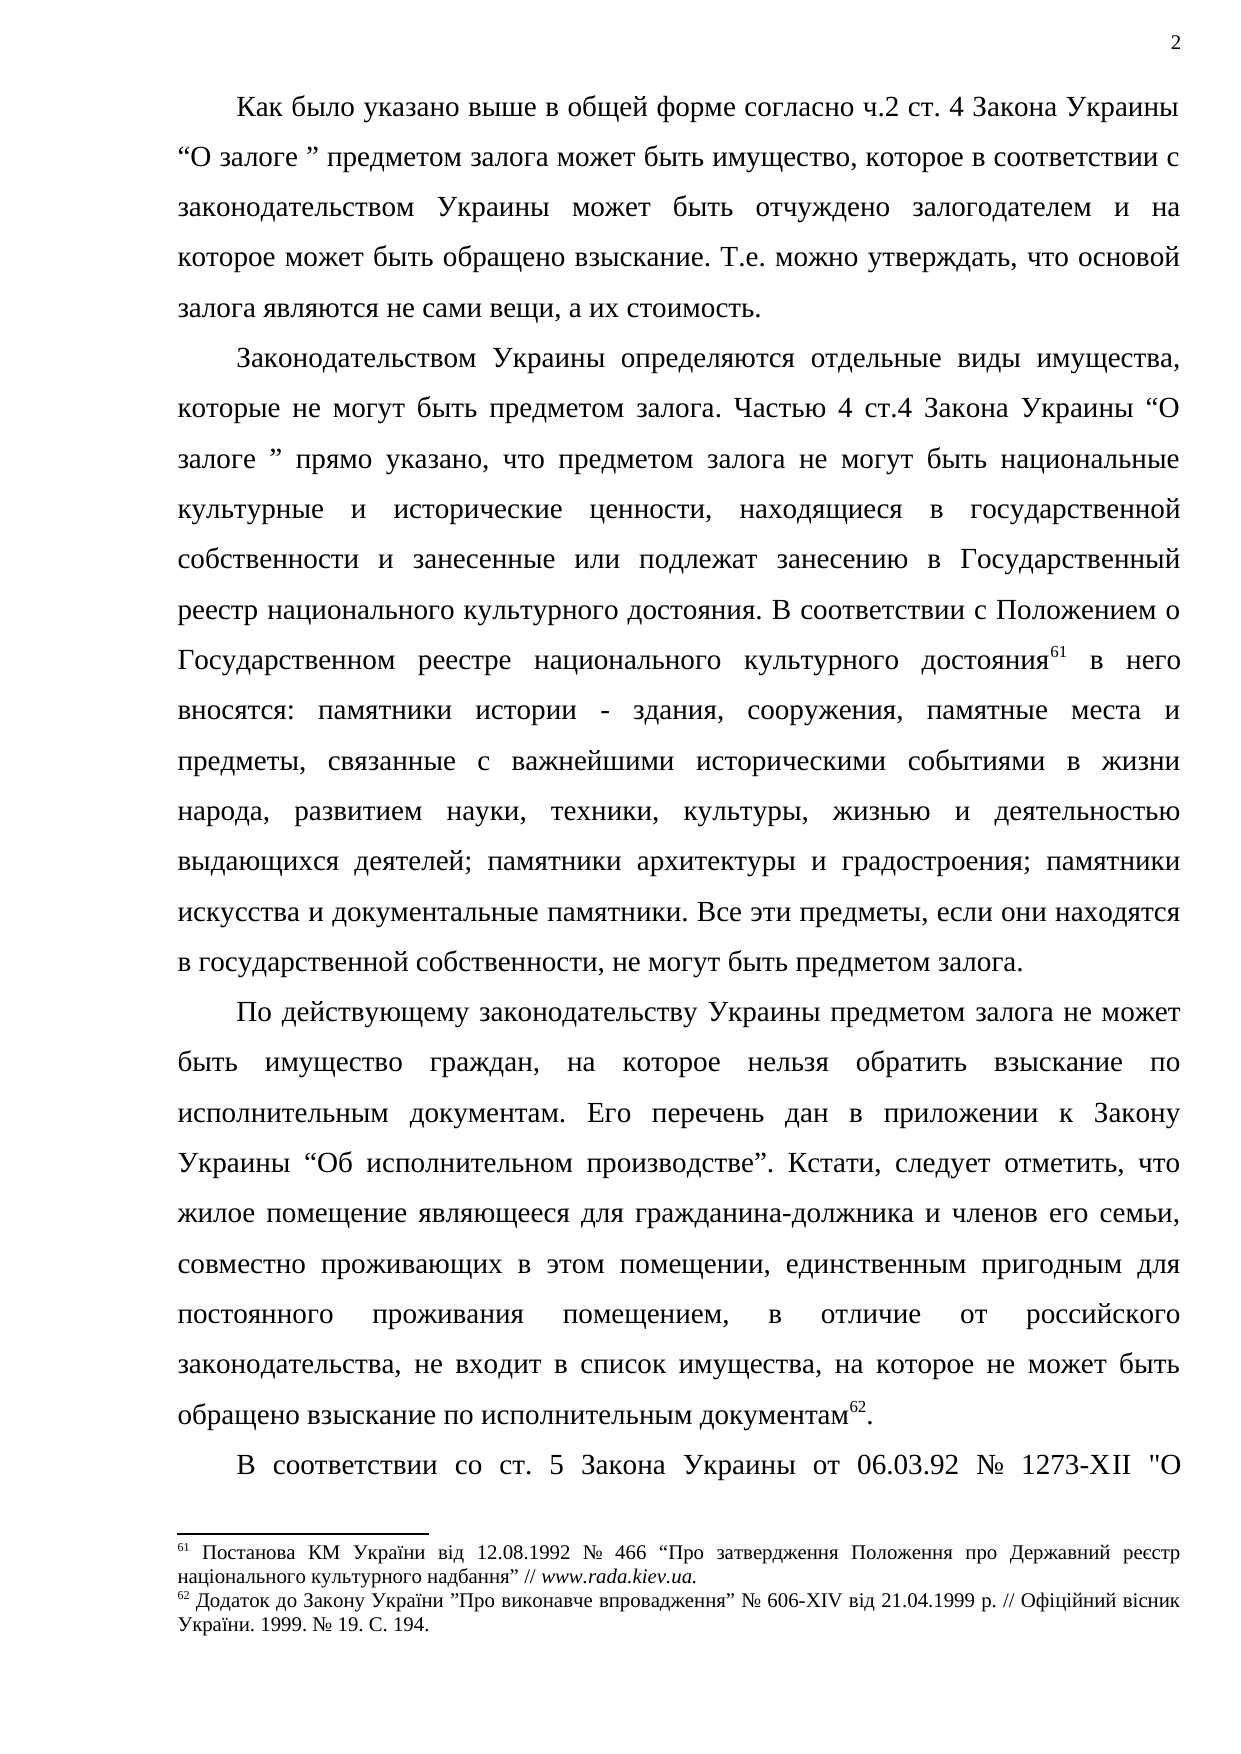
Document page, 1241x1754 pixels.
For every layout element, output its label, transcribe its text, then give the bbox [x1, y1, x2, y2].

text Как было указано выше в общей форме согласно ч.2 ст. 4 Закона Украины “О залоге ” предметом залога может быть имущество, которое в соответствии с законодательством Украины может быть отчуждено залогодателем и на которое может быть обращено взыскание. Т.е. можно утверждать, что основой залога являются не сами вещи, а их стоимость. [177, 89, 1181, 323]
text Законодательством Украины определяются отдельные виды имущества, которые не могут быть предметом залога. Частью 4 ст.4 Закона Украины “О залоге ” прямо указано, что предметом залога не могут быть национальные культурные и исторические ценности, находящиеся в государственной собственности и занесенные или подлежат занесению в Государственный реестр национального культурного достояния. В соответствии с Положением о Государственном реестре национального культурного достояния в него вносятся: памятники истории - здания, сооружения, памятные места и предметы, связанные с важнейшими историческими событиями в жизни народа, развитием науки, техники, культуры, жизнью и деятельностью выдающихся деятелей; памятники архитектуры и градостроения; памятники искусства и документальные памятники. Все эти предметы, если они находятся в государственной собственности, не могут быть предметом залога. [177, 340, 1181, 977]
text По действующему законодательству Украины предметом залога не может быть имущество граждан, на которое нельзя обратить взыскание по исполнительным документам. Его перечень дан в приложении к Закону Украины “Об исполнительном производстве”. Кстати, следует отметить, что жилое помещение являющееся для гражданина-должника и членов его семьи, совместно проживающих в этом помещении, единственным пригодным для постоянного проживания помещением, в отличие от российского законодательства, не входит в список имущества, на которое не может быть обращено взыскание по исполнительным документам. [177, 994, 1181, 1430]
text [177, 1447, 1181, 1481]
